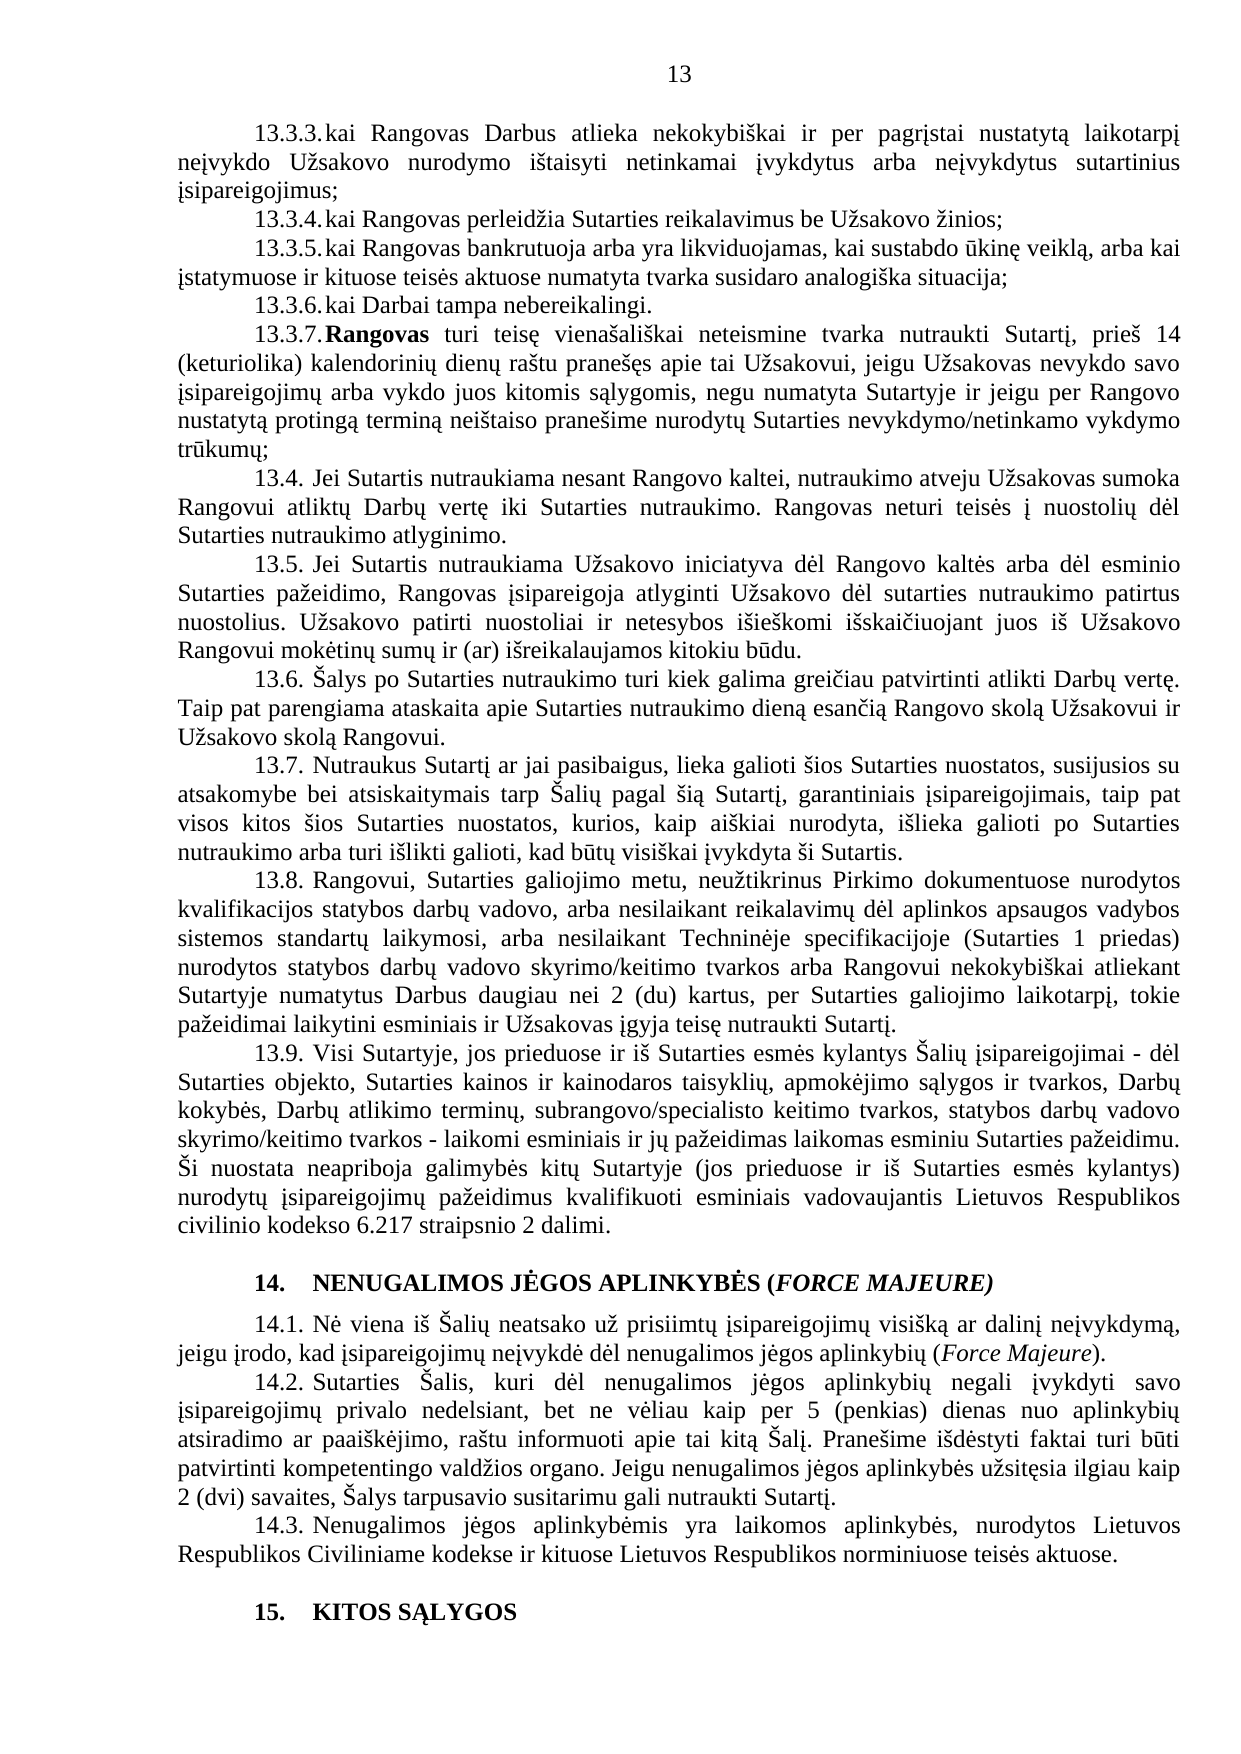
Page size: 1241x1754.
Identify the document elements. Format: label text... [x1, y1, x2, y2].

list Rangovas turi teisę vienašališkai neteismine tvarka nutraukti Sutartį, prieš 14 (keturiolika) kalendorinių dienų raštu pranešęs apie tai Užsakovui, jeigu Užsakovas nevykdo savo įsipareigojimų arba vykdo juos kitomis sąlygomis, negu numatyta Sutartyje ir jeigu per Rangovo nustatytą protingą terminą neištaiso pranešime nurodytų Sutarties nevykdymo/netinkamo vykdymo trūkumų; [177, 319, 1181, 463]
list Sutarties Šalis, kuri dėl nenugalimos jėgos aplinkybių negali įvykdyti savo įsipareigojimų privalo nedelsiant, bet ne vėliau kaip per 5 (penkias) dienas nuo aplinkybių atsiradimo ar paaiškėjimo, raštu informuoti apie tai kitą Šalį. Pranešime išdėstyti faktai turi būti patvirtinti kompetentingo valdžios organo. Jeigu nenugalimos jėgos aplinkybės užsitęsia ilgiau kaip 2 (dvi) savaites, Šalys tarpusavio susitarimu gali nutraukti Sutartį. [177, 1367, 1181, 1511]
list Nutraukus Sutartį ar jai pasibaigus, lieka galioti šios Sutarties nuostatos, susijusios su atsakomybe bei atsiskaitymais tarp Šalių pagal šią Sutartį, garantiniais įsipareigojimais, taip pat visos kitos šios Sutarties nuostatos, kurios, kaip aiškiai nurodyta, išlieka galioti po Sutarties nutraukimo arba turi išlikti galioti, kad būtų visiškai įvykdyta ši Sutartis. [177, 751, 1181, 866]
list Jei Sutartis nutraukiama nesant Rangovo kaltei, nutraukimo atveju Užsakovas sumoka Rangovui atliktų Darbų vertę iki Sutarties nutraukimo. Rangovas neturi teisės į nuostolių dėl Sutarties nutraukimo atlyginimo. [177, 463, 1181, 549]
list NENUGALIMOS JĖGOS APLINKYBĖS (FORCE MAJEURE) [177, 1268, 1181, 1297]
list Nenugalimos jėgos aplinkybėmis yra laikomos aplinkybės, nurodytos Lietuvos Respublikos Civiliniame kodekse ir kituose Lietuvos Respublikos norminiuose teisės aktuose. [177, 1511, 1181, 1568]
list kai Darbai tampa nebereikalingi. [177, 291, 1181, 319]
list Nė viena iš Šalių neatsako už prisiimtų įsipareigojimų visišką ar dalinį neįvykdymą, jeigu įrodo, kad įsipareigojimų neįvykdė dėl nenugalimos jėgos aplinkybių (Force Majeure). [177, 1309, 1181, 1367]
list Šalys po Sutarties nutraukimo turi kiek galima greičiau patvirtinti atlikti Darbų vertę. Taip pat parengiama ataskaita apie Sutarties nutraukimo dieną esančią Rangovo skolą Užsakovui ir Užsakovo skolą Rangovui. [177, 664, 1181, 751]
list kai Rangovas bankrutuoja arba yra likviduojamas, kai sustabdo ūkinę veiklą, arba kai įstatymuose ir kituose teisės aktuose numatyta tvarka susidaro analogiška situacija; [177, 233, 1181, 291]
list kai Rangovas Darbus atlieka nekokybiškai ir per pagrįstai nustatytą laikotarpį neįvykdo Užsakovo nurodymo ištaisyti netinkamai įvykdytus arba neįvykdytus sutartinius įsipareigojimus; [177, 118, 1181, 204]
list Jei Sutartis nutraukiama Užsakovo iniciatyva dėl Rangovo kaltės arba dėl esminio Sutarties pažeidimo, Rangovas įsipareigoja atlyginti Užsakovo dėl sutarties nutraukimo patirtus nuostolius. Užsakovo patirti nuostoliai ir netesybos išieškomi išskaičiuojant juos iš Užsakovo Rangovui mokėtinų sumų ir (ar) išreikalaujamos kitokiu būdu. [177, 549, 1181, 664]
list Visi Sutartyje, jos prieduose ir iš Sutarties esmės kylantys Šalių įsipareigojimai - dėl Sutarties objekto, Sutarties kainos ir kainodaros taisyklių, apmokėjimo sąlygos ir tvarkos, Darbų kokybės, Darbų atlikimo terminų, subrangovo/specialisto keitimo tvarkos, statybos darbų vadovo skyrimo/keitimo tvarkos - laikomi esminiais ir jų pažeidimas laikomas esminiu Sutarties pažeidimu. Ši nuostata neapriboja galimybės kitų Sutartyje (jos prieduose ir iš Sutarties esmės kylantys) nurodytų įsipareigojimų pažeidimus kvalifikuoti esminiais vadovaujantis Lietuvos Respublikos civilinio kodekso 6.217 straipsnio 2 dalimi. [177, 1038, 1181, 1239]
list kai Rangovas perleidžia Sutarties reikalavimus be Užsakovo žinios; [177, 204, 1181, 233]
list Rangovui, Sutarties galiojimo metu, neužtikrinus Pirkimo dokumentuose nurodytos kvalifikacijos statybos darbų vadovo, arba nesilaikant reikalavimų dėl aplinkos apsaugos vadybos sistemos standartų laikymosi, arba nesilaikant Techninėje specifikacijoje (Sutarties 1 priedas) nurodytos statybos darbų vadovo skyrimo/keitimo tvarkos arba Rangovui nekokybiškai atliekant Sutartyje numatytus Darbus daugiau nei 2 (du) kartus, per Sutarties galiojimo laikotarpį, tokie pažeidimai laikytini esminiais ir Užsakovas įgyja teisę nutraukti Sutartį. [177, 866, 1181, 1038]
list KITOS SĄLYGOS [177, 1597, 1181, 1626]
